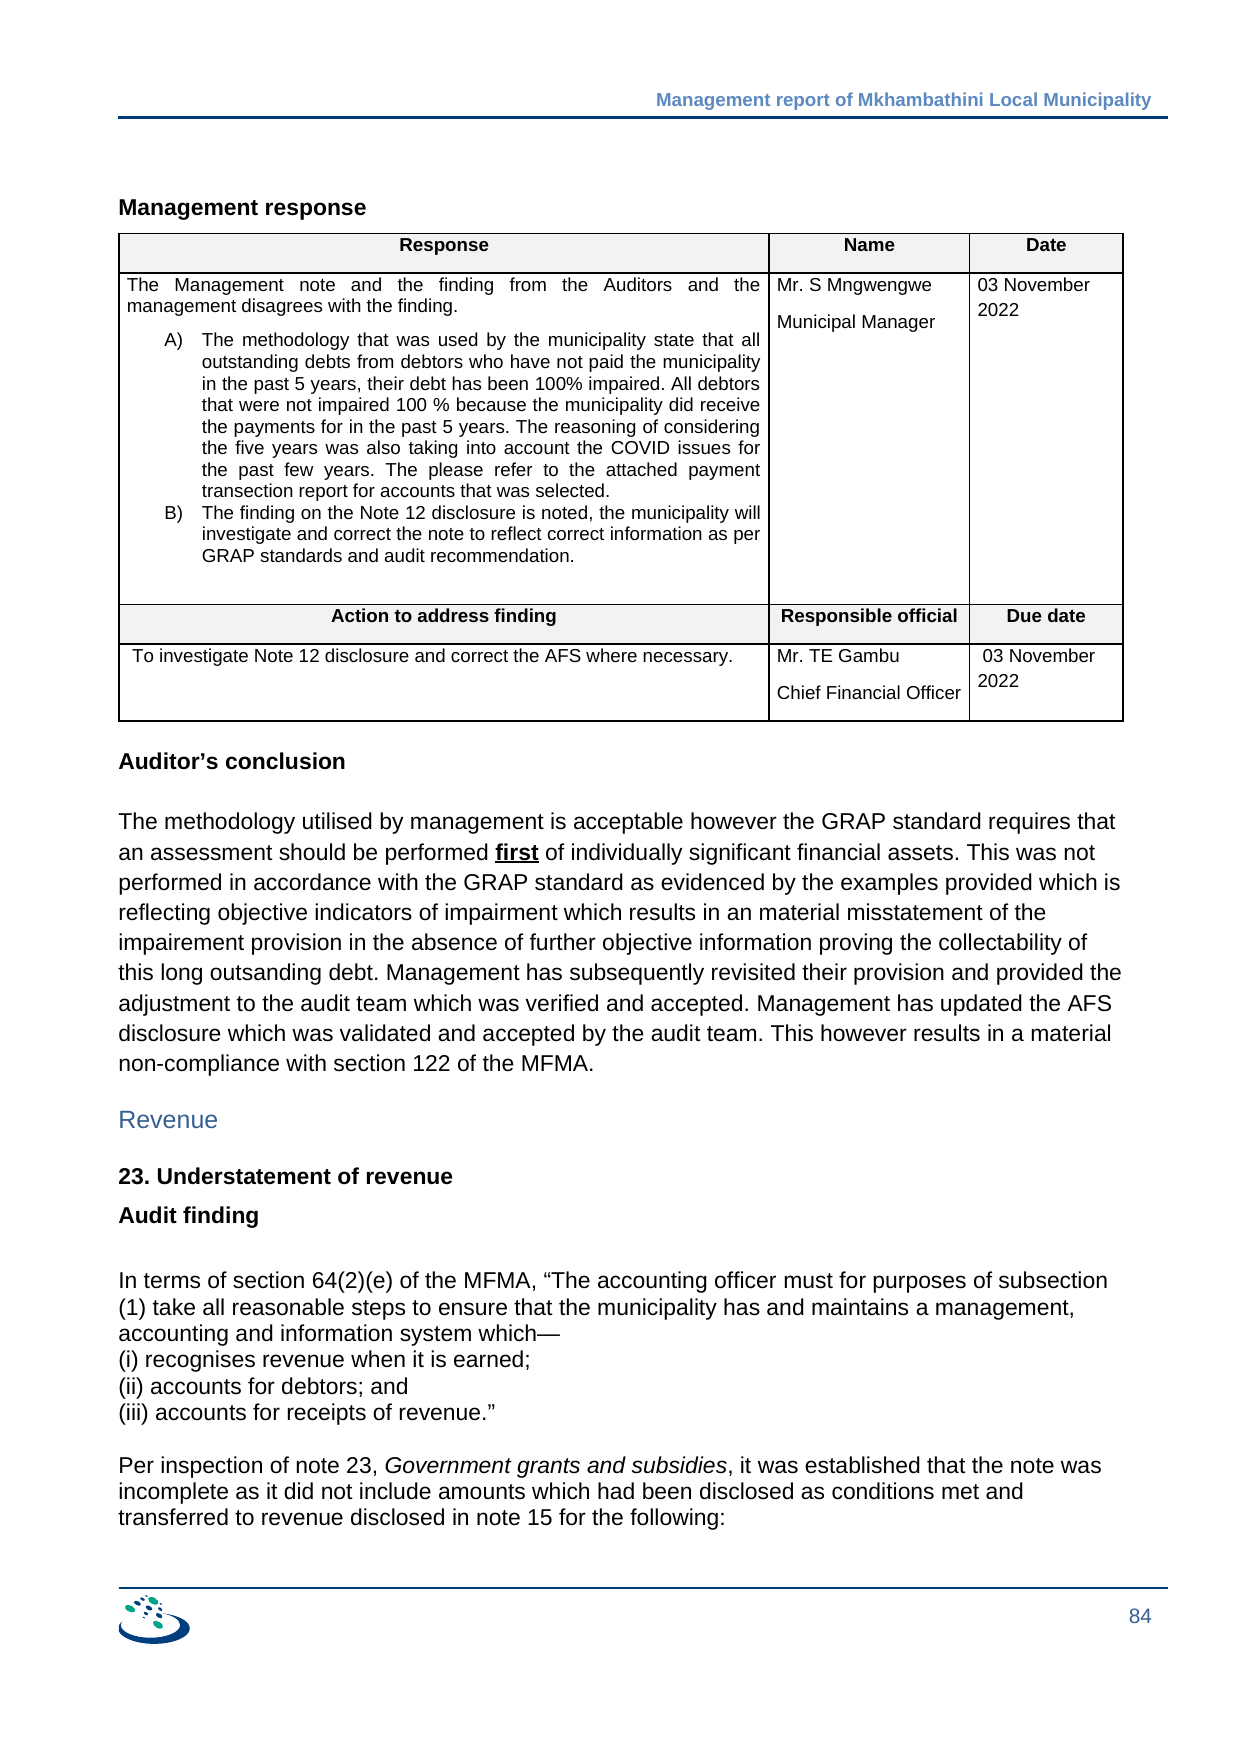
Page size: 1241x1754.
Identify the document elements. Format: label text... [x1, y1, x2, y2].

text 23. Understatement of revenue [118, 1163, 1122, 1189]
text Per inspection of note 23, Government grants and subsidies, it was established that the note was incomplete as it did not include amounts which had been disclosed as conditions met and transferred to revenue disclosed in note 15 for the following: [118, 1452, 1122, 1531]
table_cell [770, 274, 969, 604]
text (i) recognises revenue when it is earned; [118, 1346, 1122, 1373]
text Auditor’s conclusion [118, 748, 1122, 774]
text The methodology utilised by management is acceptable however the GRAP standard requires that an assessment should be performed first of individually significant financial assets. This was not performed in accordance with the GRAP standard as evidenced by the examples provided which is reflecting objective indicators of impairment which results in an material misstatement of the impairement provision in the absence of further objective information proving the collectability of this long outsanding debt. Management has subsequently revisited their provision and provided the adjustment to the audit team which was verified and accepted. Management has updated the AFS disclosure which was validated and accepted by the audit team. This however results in a material non-compliance with section 122 of the MFMA. [118, 808, 1122, 1076]
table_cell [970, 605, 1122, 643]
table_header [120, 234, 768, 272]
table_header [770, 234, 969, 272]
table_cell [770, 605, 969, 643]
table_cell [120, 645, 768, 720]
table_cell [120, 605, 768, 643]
text Management response [118, 194, 1122, 220]
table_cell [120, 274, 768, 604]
text (iii) accounts for receipts of revenue.” [118, 1399, 1122, 1425]
subtitle Revenue [118, 1105, 1122, 1134]
text (ii) accounts for debtors; and [118, 1373, 1122, 1399]
text In terms of section 64(2)(e) of the MFMA, “The accounting officer must for purposes of subsection (1) take all reasonable steps to ensure that the municipality has and maintains a management, accounting and information system which— [118, 1267, 1122, 1346]
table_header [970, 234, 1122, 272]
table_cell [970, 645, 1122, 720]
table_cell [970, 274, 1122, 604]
text Audit finding [118, 1202, 1122, 1228]
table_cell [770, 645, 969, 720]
